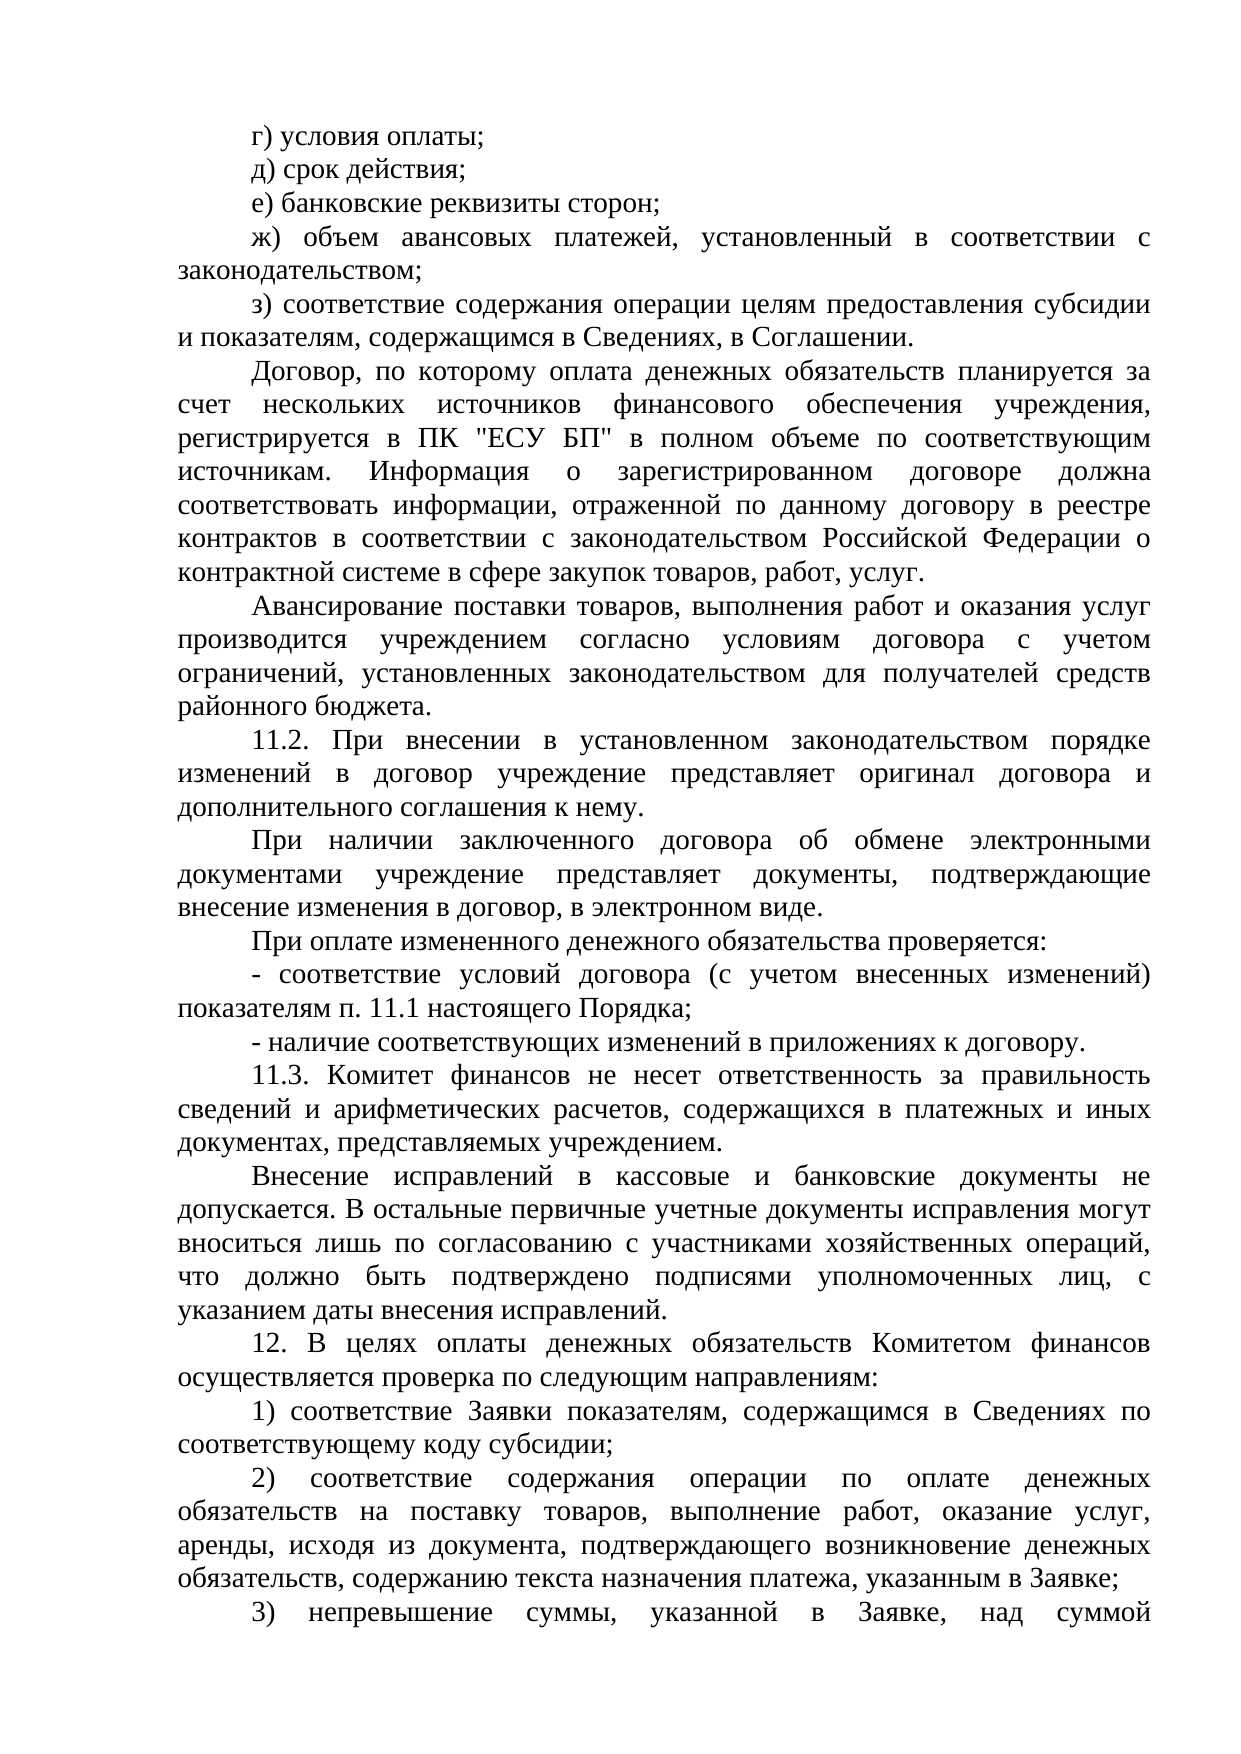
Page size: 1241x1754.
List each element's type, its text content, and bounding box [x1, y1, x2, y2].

text При оплате измененного денежного обязательства проверяется: [177, 923, 1152, 957]
text 1) соответствие Заявки показателям, содержащимся в Сведениях по соответствующему коду субсидии; [177, 1393, 1152, 1460]
text д) срок действия; [177, 152, 1152, 185]
text г) условия оплаты; [177, 118, 1152, 152]
text - соответствие условий договора (с учетом внесенных изменений) показателям п. 11.1 настоящего Порядка; [177, 957, 1152, 1024]
text з) соответствие содержания операции целям предоставления субсидии и показателям, содержащимся в Сведениях, в Соглашении. [177, 286, 1152, 353]
text При наличии заключенного договора об обмене электронными документами учреждение представляет документы, подтверждающие внесение изменения в договор, в электронном виде. [177, 822, 1152, 923]
text 11.3. Комитет финансов не несет ответственность за правильность сведений и арифметических расчетов, содержащихся в платежных и иных документах, представляемых учреждением. [177, 1057, 1152, 1158]
text Договор, по которому оплата денежных обязательств планируется за счет нескольких источников финансового обеспечения учреждения, регистрируется в ПК "ЕСУ БП" в полном объеме по соответствующим источникам. Информация о зарегистрированном договоре должна соответствовать информации, отраженной по данному договору в реестре контрактов в соответствии с законодательством Российской Федерации о контрактной системе в сфере закупок товаров, работ, услуг. [177, 353, 1152, 588]
text Авансирование поставки товаров, выполнения работ и оказания услуг производится учреждением согласно условиям договора с учетом ограничений, установленных законодательством для получателей средств районного бюджета. [177, 588, 1152, 722]
text 12. В целях оплаты денежных обязательств Комитетом финансов осуществляется проверка по следующим направлениям: [177, 1326, 1152, 1393]
text - наличие соответствующих изменений в приложениях к договору. [177, 1024, 1152, 1057]
text Внесение исправлений в кассовые и банковские документы не допускается. В остальные первичные учетные документы исправления могут вноситься лишь по согласованию с участниками хозяйственных операций, что должно быть подтверждено подписями уполномоченных лиц, с указанием даты внесения исправлений. [177, 1158, 1152, 1326]
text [177, 1594, 1152, 1627]
text е) банковские реквизиты сторон; [177, 185, 1152, 219]
text 2) соответствие содержания операции по оплате денежных обязательств на поставку товаров, выполнение работ, оказание услуг, аренды, исходя из документа, подтверждающего возникновение денежных обязательств, содержанию текста назначения платежа, указанным в Заявке; [177, 1460, 1152, 1594]
text 11.2. При внесении в установленном законодательством порядке изменений в договор учреждение представляет оригинал договора и дополнительного соглашения к нему. [177, 722, 1152, 822]
text ж) объем авансовых платежей, установленный в соответствии с законодательством; [177, 219, 1152, 286]
